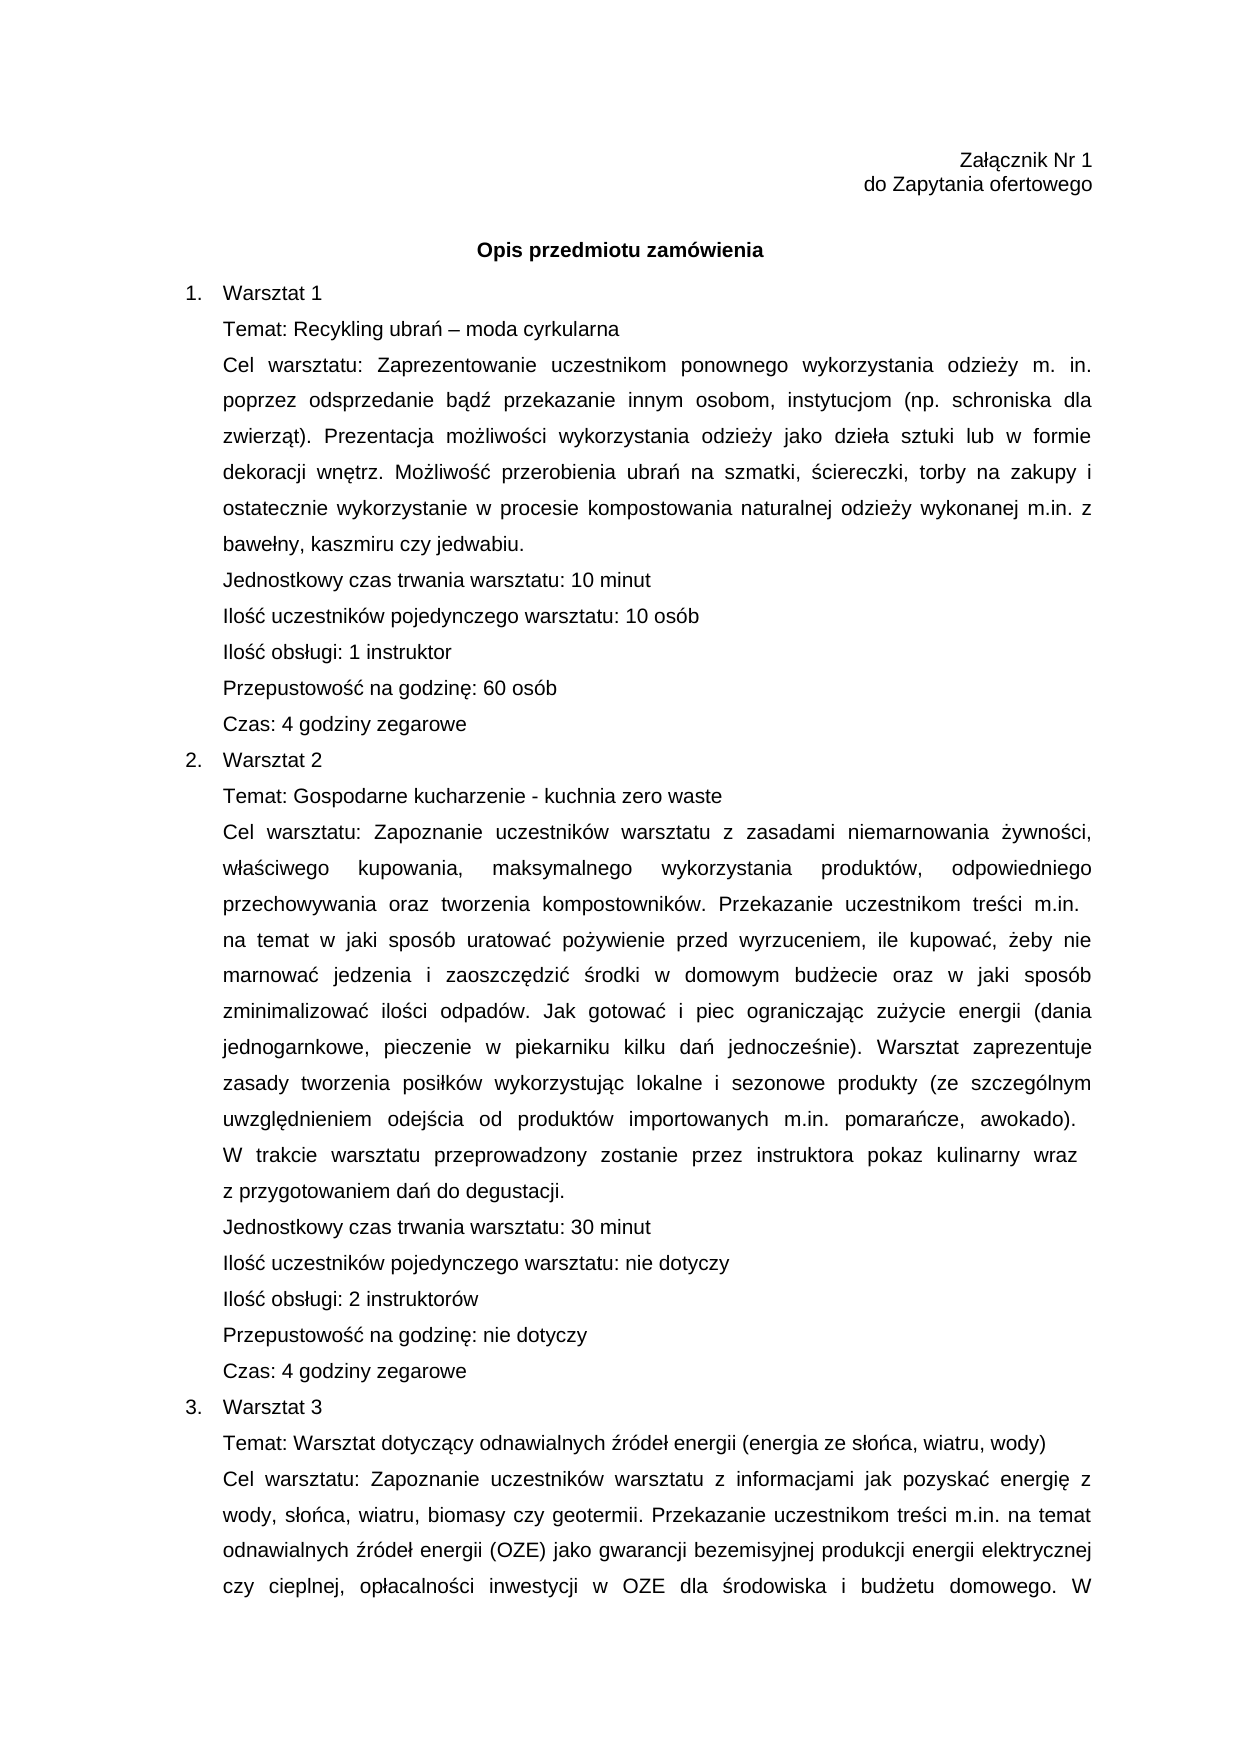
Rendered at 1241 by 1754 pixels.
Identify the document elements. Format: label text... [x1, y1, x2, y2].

list Temat: Warsztat dotyczący odnawialnych źródeł energii (energia ze słońca, wiatru, wody) [223, 1431, 1093, 1454]
list do Zapytania ofertowego [148, 172, 1093, 196]
list Cel warsztatu: Zaprezentowanie uczestnikom ponownego wykorzystania odzieży m. in. poprzez odsprzedanie bądź przekazanie innym osobom, instytucjom (np. schroniska dla zwierząt). Prezentacja możliwości wykorzystania odzieży jako dzieła sztuki lub w formie dekoracji wnętrz. Możliwość przerobienia ubrań na szmatki, ściereczki, torby na zakupy i ostatecznie wykorzystanie w procesie kompostowania naturalnej odzieży wykonanej m.in. z bawełny, kaszmiru czy jedwabiu. [223, 352, 1093, 556]
list Temat: Gospodarne kucharzenie - kuchnia zero waste [223, 784, 1093, 808]
list Przepustowość na godzinę: nie dotyczy [223, 1323, 1093, 1347]
list Załącznik Nr 1 [148, 148, 1093, 172]
list Cel warsztatu: Zapoznanie uczestników warsztatu z zasadami niemarnowania żywności, właściwego kupowania, maksymalnego wykorzystania produktów, odpowiedniego przechowywania oraz tworzenia kompostowników. Przekazanie uczestnikom treści m.in. na temat w jaki sposób uratować pożywienie przed wyrzuceniem, ile kupować, żeby nie marnować jedzenia i zaoszczędzić środki w domowym budżecie oraz w jaki sposób zminimalizować ilości odpadów. Jak gotować i piec ograniczając zużycie energii (dania jednogarnkowe, pieczenie w piekarniku kilku dań jednocześnie). Warsztat zaprezentuje zasady tworzenia posiłków wykorzystując lokalne i sezonowe produkty (ze szczególnym uwzględnieniem odejścia od produktów importowanych m.in. pomarańcze, awokado). W trakcie warsztatu przeprowadzony zostanie przez instruktora pokaz kulinarny wraz z przygotowaniem dań do degustacji. [223, 819, 1093, 1203]
list Jednostkowy czas trwania warsztatu: 30 minut [223, 1215, 1093, 1239]
list Przepustowość na godzinę: 60 osób [223, 676, 1093, 700]
list Ilość obsługi: 1 instruktor [223, 640, 1093, 664]
list Ilość uczestników pojedynczego warsztatu: 10 osób [223, 604, 1093, 628]
list Ilość obsługi: 2 instruktorów [223, 1287, 1093, 1311]
list Czas: 4 godziny zegarowe [223, 1359, 1093, 1383]
list Jednostkowy czas trwania warsztatu: 10 minut [223, 568, 1093, 592]
list Warsztat 2 [185, 748, 1093, 772]
list Warsztat 1 [185, 281, 1093, 304]
list Ilość uczestników pojedynczego warsztatu: nie dotyczy [223, 1251, 1093, 1275]
list Temat: Recykling ubrań – moda cyrkularna [223, 316, 1093, 340]
text Opis przedmiotu zamówienia [148, 238, 1093, 262]
list Warsztat 3 [185, 1394, 1093, 1418]
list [223, 1466, 1093, 1598]
list Czas: 4 godziny zegarowe [223, 712, 1093, 736]
